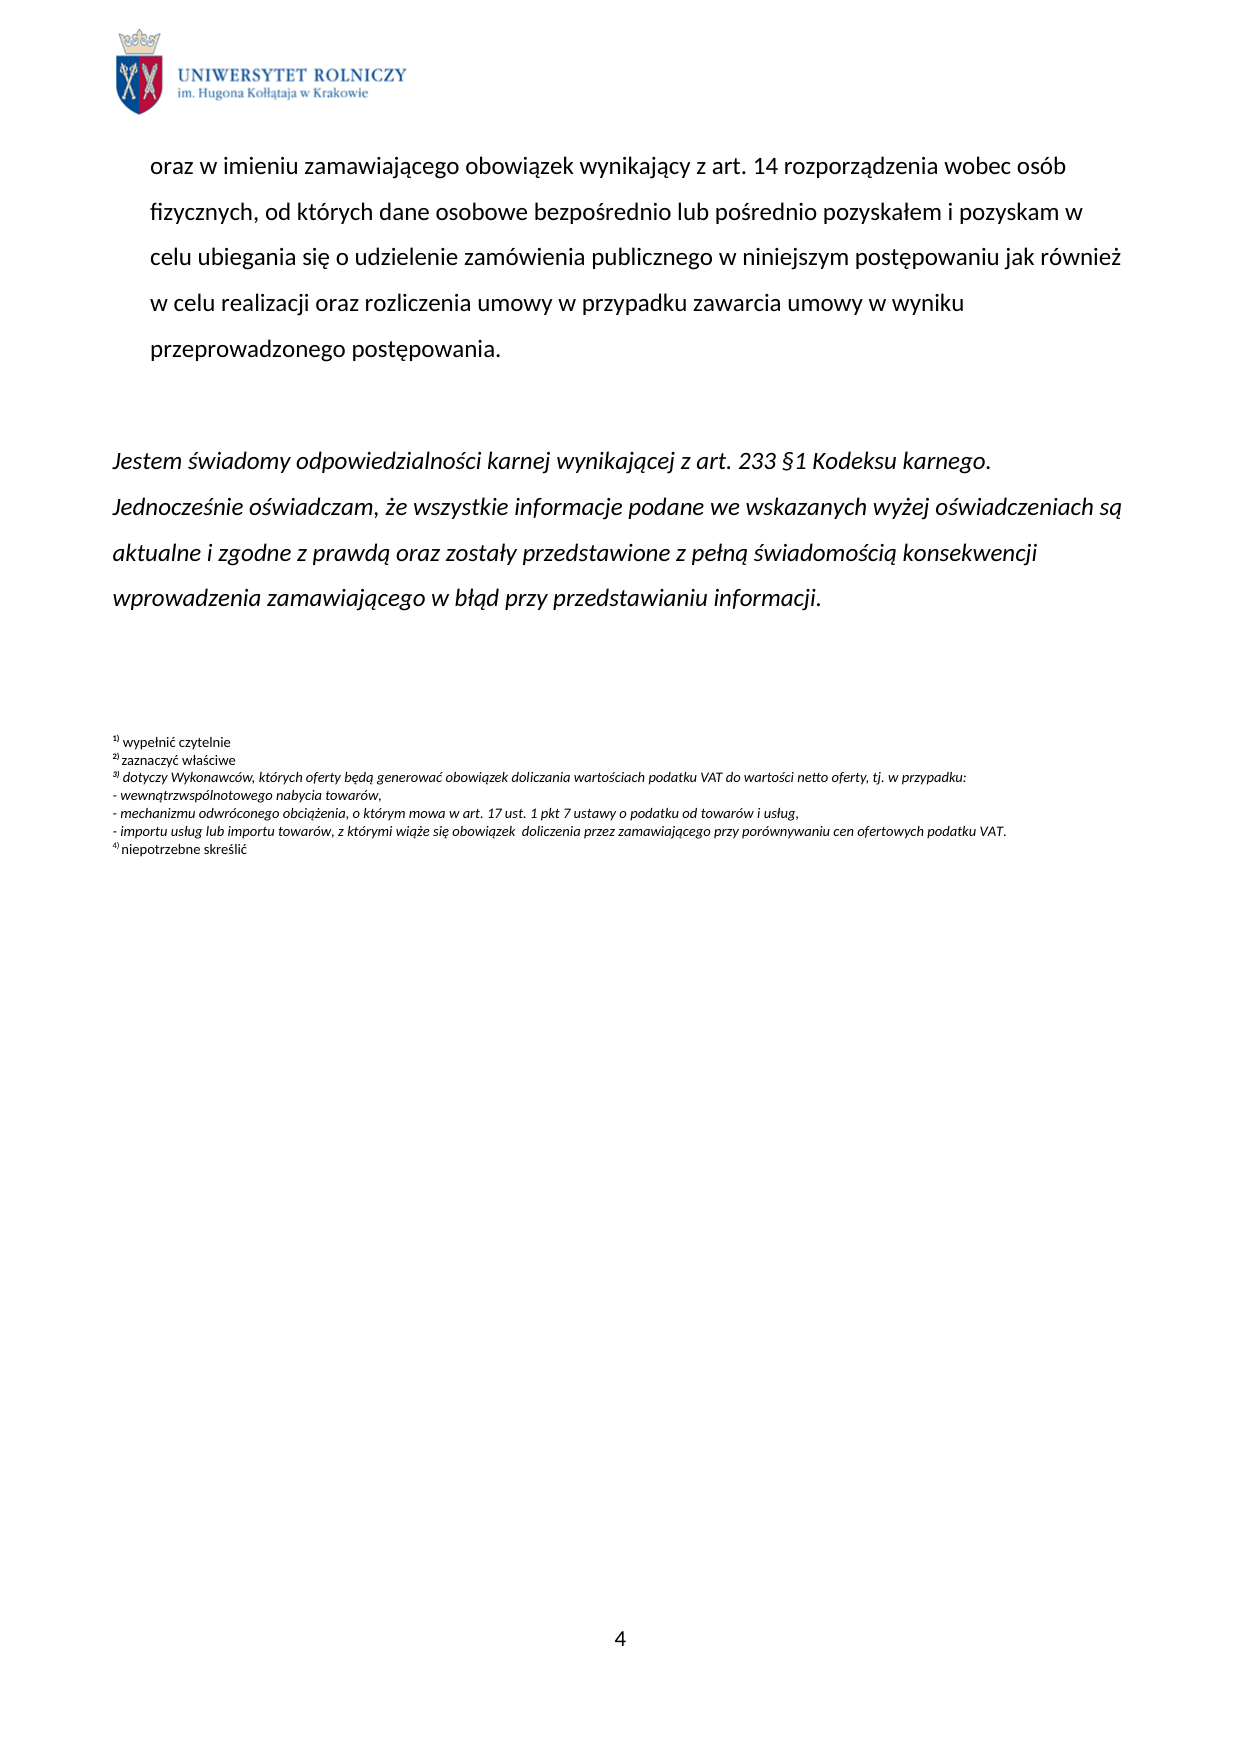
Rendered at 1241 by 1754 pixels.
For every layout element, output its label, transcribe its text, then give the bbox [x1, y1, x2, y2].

list 1) wypełnić czytelnie [112, 733, 1128, 751]
list 4) niepotrzebne skreślić [112, 840, 1128, 858]
list 2) zaznaczyć właściwe [112, 751, 1128, 769]
list Jestem świadomy odpowiedzialności karnej wynikającej z art. 233 §1 Kodeksu karnego. Jednocześnie oświadczam, że wszystkie informacje podane we wskazanych wyżej oświadczeniach są aktualne i zgodne z prawdą oraz zostały przedstawione z pełną świadomością konsekwencji wprowadzenia zamawiającego w błąd przy przedstawianiu informacji. [112, 445, 1128, 613]
list - importu usług lub importu towarów, z którymi wiąże się obowiązek doliczenia przez zamawiającego przy porównywaniu cen ofertowych podatku VAT. [112, 822, 1128, 840]
picture [112, 29, 420, 118]
list - mechanizmu odwróconego obciążenia, o którym mowa w art. 17 ust. 1 pkt 7 ustawy o podatku od towarów i usług, [112, 804, 1128, 822]
list 3) dotyczy Wykonawców, których oferty będą generować obowiązek doliczania wartościach podatku VAT do wartości netto oferty, tj. w przypadku: [112, 769, 1128, 787]
list - wewnątrzwspólnotowego nabycia towarów, [112, 787, 1128, 804]
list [112, 150, 1128, 363]
